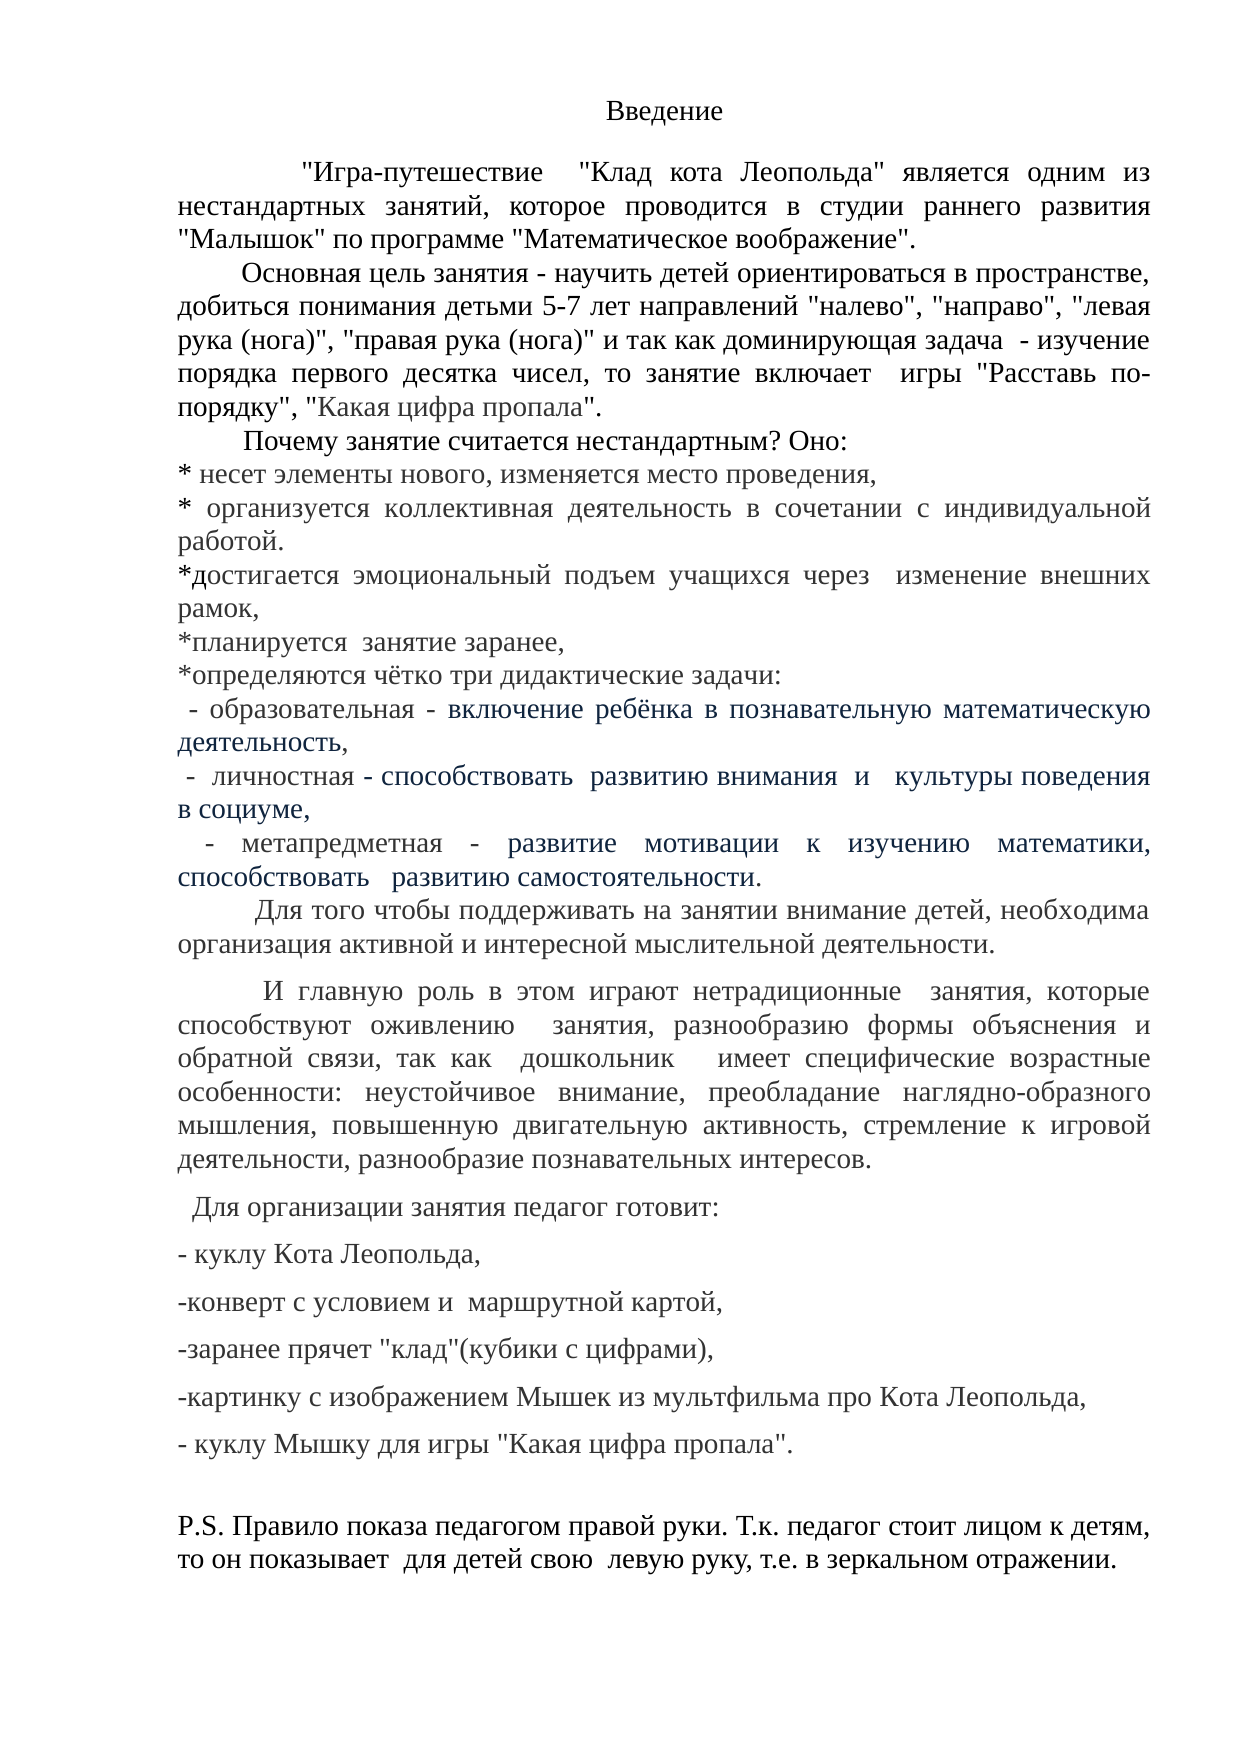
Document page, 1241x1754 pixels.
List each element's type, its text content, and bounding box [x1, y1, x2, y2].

text - метапредметная - развитие мотивации к изучению математики, способствовать развитию самостоятельности. [177, 825, 1152, 892]
text Для организации занятия педагог готовит: [177, 1189, 1152, 1222]
text Для того чтобы поддерживать на занятии внимание детей, необходима организация активной и интересной мыслительной деятельности. [177, 892, 1152, 959]
text Введение [177, 93, 1152, 126]
text -картинку с изображением Мышек из мультфильма про Кота Леопольда, [177, 1379, 1152, 1413]
text -заранее прячет "клад"(кубики с цифрами), [177, 1331, 1152, 1365]
text *определяются чётко три дидактические задачи: [177, 657, 1152, 691]
text *достигается эмоциональный подъем учащихся через изменение внешних рамок, [177, 557, 1152, 624]
text - личностная - способствовать развитию внимания и культуры поведения в социуме, [177, 758, 1152, 825]
text P.S. Правило показа педагогом правой руки. Т.к. педагог стоит лицом к детям, то он показывает для детей свою левую руку, т.е. в зеркальном отражении. [177, 1508, 1152, 1575]
text И главную роль в этом играют нетрадиционные занятия, которые способствуют оживлению занятия, разнообразию формы объяснения и обратной связи, так как дошкольник имеет специфические возрастные особенности: неустойчивое внимание, преобладание наглядно-образного мышления, повышенную двигательную активность, стремление к игровой деятельности, разнообразие познавательных интересов. [177, 973, 1152, 1174]
text * несет элементы нового, изменяется место проведения, [177, 456, 1152, 490]
text - образовательная - включение ребёнка в познавательную математическую деятельность, [177, 691, 1152, 758]
text Почему занятие считается нестандартным? Оно: [177, 423, 1152, 456]
text * организуется коллективная деятельность в сочетании с индивидуальной работой. [177, 490, 1152, 557]
text *планируется занятие заранее, [177, 624, 1152, 657]
text - куклу Мышку для игры "Какая цифра пропала". [177, 1427, 1152, 1460]
text Основная цель занятия - научить детей ориентироваться в пространстве, добиться понимания детьми 5-7 лет направлений "налево", "направо", "левая рука (нога)", "правая рука (нога)" и так как доминирующая задача - изучение порядка первого десятка чисел, то занятие включает игры "Расставь по-порядку", "Какая цифра пропала". [177, 255, 1152, 423]
text - куклу Кота Леопольда, [177, 1236, 1152, 1270]
text "Игра-путешествие "Клад кота Леопольда" является одним из нестандартных занятий, которое проводится в студии раннего развития "Малышок" по программе "Математическое воображение". [177, 154, 1152, 255]
text -конверт с условием и маршрутной картой, [177, 1284, 1152, 1317]
